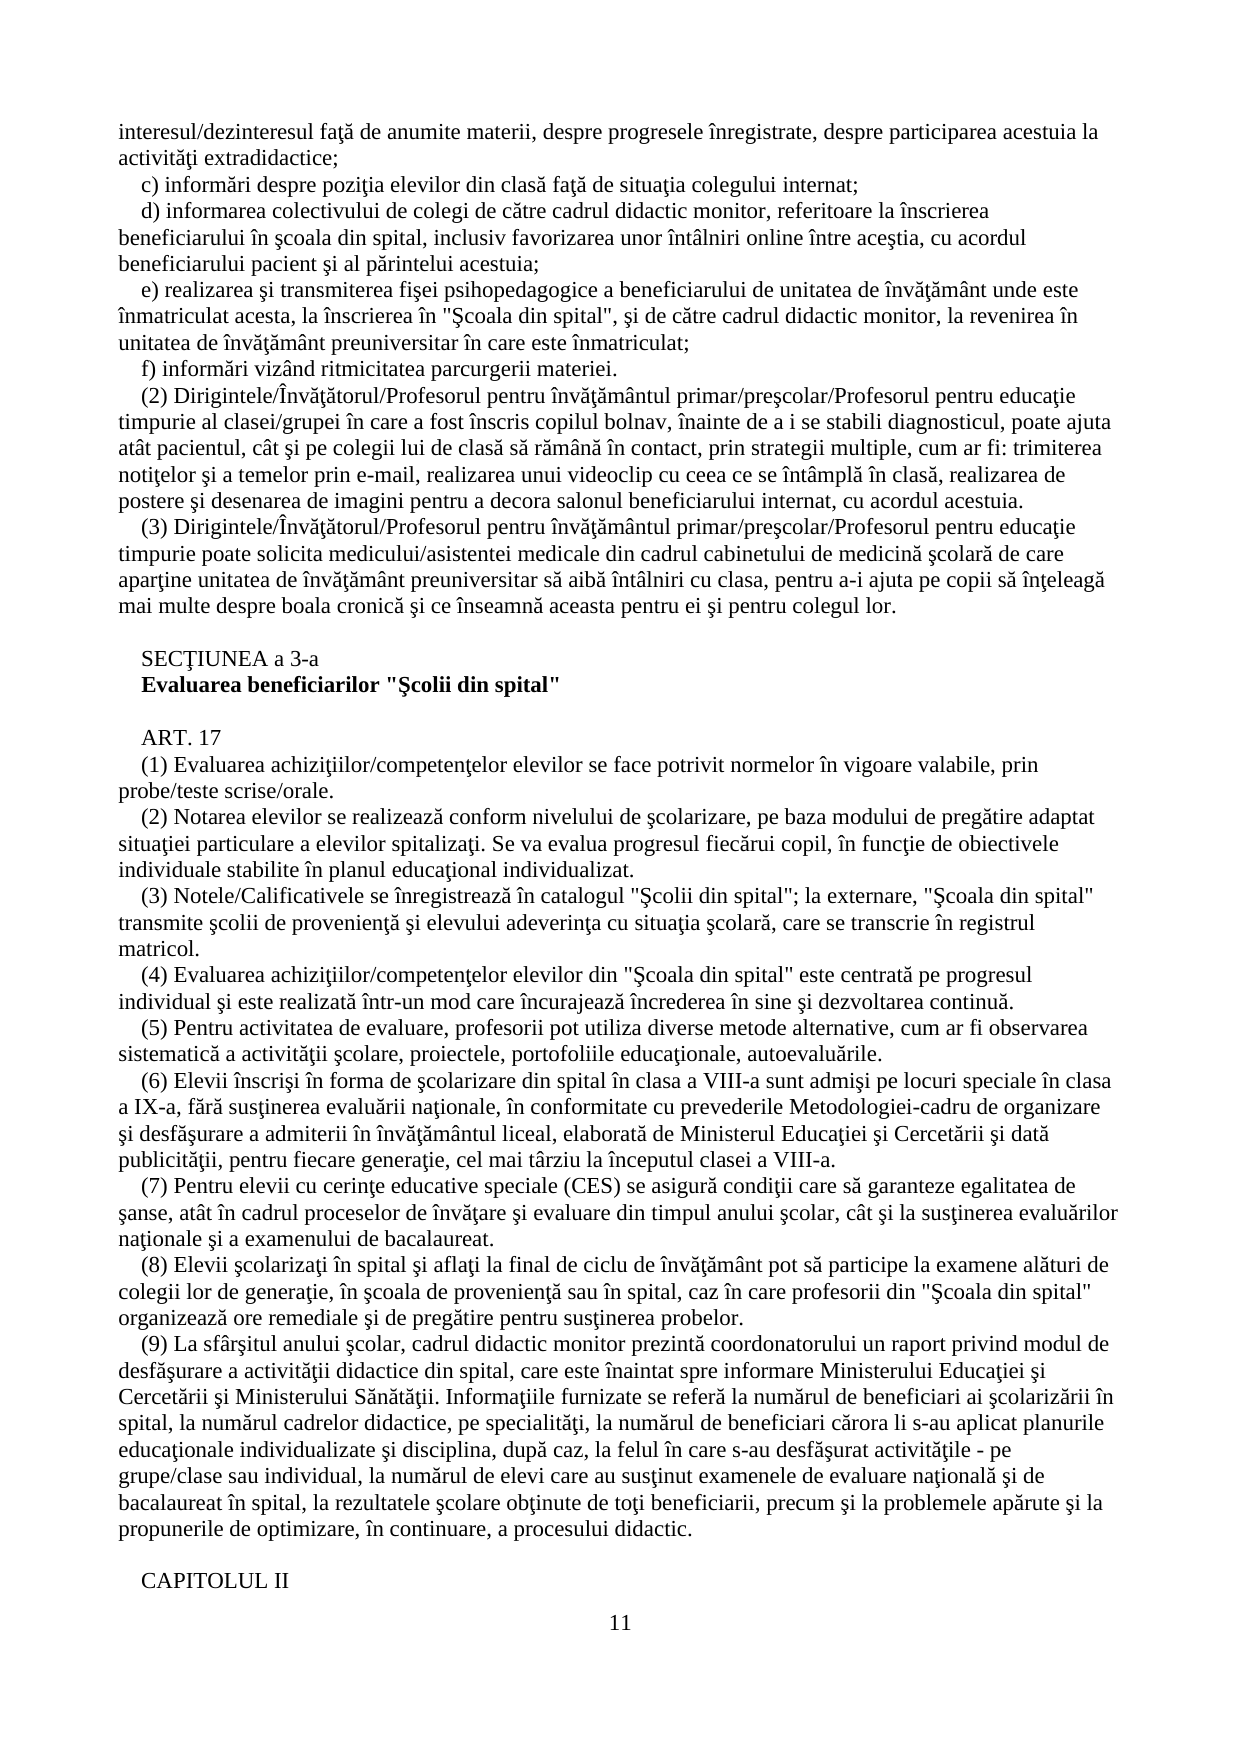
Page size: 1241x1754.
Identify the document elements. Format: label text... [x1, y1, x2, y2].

text (8) Elevii şcolarizaţi în spital şi aflaţi la final de ciclu de învăţământ pot să participe la examene alături de colegii lor de generaţie, în şcoala de provenienţă sau în spital, caz în care profesorii din "Şcoala din spital" organizează ore remediale şi de pregătire pentru susţinerea probelor. [118, 1251, 1122, 1330]
text (2) Dirigintele/Învăţătorul/Profesorul pentru învăţământul primar/preşcolar/Profesorul pentru educaţie timpurie al clasei/grupei în care a fost înscris copilul bolnav, înainte de a i se stabili diagnosticul, poate ajuta atât pacientul, cât şi pe colegii lui de clasă să rămână în contact, prin strategii multiple, cum ar fi: trimiterea notiţelor şi a temelor prin e-mail, realizarea unui videoclip cu ceea ce se întâmplă în clasă, realizarea de postere şi desenarea de imagini pentru a decora salonul beneficiarului internat, cu acordul acestuia. [118, 382, 1122, 513]
text c) informări despre poziţia elevilor din clasă faţă de situaţia colegului internat; [118, 171, 1122, 197]
text (4) Evaluarea achiziţiilor/competenţelor elevilor din "Şcoala din spital" este centrată pe progresul individual şi este realizată într-un mod care încurajează încrederea în sine şi dezvoltarea continuă. [118, 961, 1122, 1014]
text (3) Dirigintele/Învăţătorul/Profesorul pentru învăţământul primar/preşcolar/Profesorul pentru educaţie timpurie poate solicita medicului/asistentei medicale din cadrul cabinetului de medicină şcolară de care aparţine unitatea de învăţământ preuniversitar să aibă întâlniri cu clasa, pentru a-i ajuta pe copii să înţeleagă mai multe despre boala cronică şi ce înseamnă aceasta pentru ei şi pentru colegul lor. [118, 513, 1122, 619]
text (5) Pentru activitatea de evaluare, profesorii pot utiliza diverse metode alternative, cum ar fi observarea sistematică a activităţii şcolare, proiectele, portofoliile educaţionale, autoevaluările. [118, 1014, 1122, 1067]
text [118, 118, 1122, 171]
text f) informări vizând ritmicitatea parcurgerii materiei. [118, 355, 1122, 382]
text (9) La sfârşitul anului şcolar, cadrul didactic monitor prezintă coordonatorului un raport privind modul de desfăşurare a activităţii didactice din spital, care este înaintat spre informare Ministerului Educaţiei şi Cercetării şi Ministerului Sănătăţii. Informaţiile furnizate se referă la numărul de beneficiari ai şcolarizării în spital, la numărul cadrelor didactice, pe specialităţi, la numărul de beneficiari cărora li s-au aplicat planurile educaţionale individualizate şi disciplina, după caz, la felul în care s-au desfăşurat activităţile - pe grupe/clase sau individual, la numărul de elevi care au susţinut examenele de evaluare naţională şi de bacalaureat în spital, la rezultatele şcolare obţinute de toţi beneficiarii, precum şi la problemele apărute şi la propunerile de optimizare, în continuare, a procesului didactic. [118, 1330, 1122, 1541]
text Evaluarea beneficiarilor "Şcolii din spital" [118, 672, 1122, 698]
text d) informarea colectivului de colegi de către cadrul didactic monitor, referitoare la înscrierea beneficiarului în şcoala din spital, inclusiv favorizarea unor întâlniri online între aceştia, cu acordul beneficiarului pacient şi al părintelui acestuia; [118, 197, 1122, 276]
text CAPITOLUL II [118, 1568, 1122, 1594]
text (2) Notarea elevilor se realizează conform nivelului de şcolarizare, pe baza modului de pregătire adaptat situaţiei particulare a elevilor spitalizaţi. Se va evalua progresul fiecărui copil, în funcţie de obiectivele individuale stabilite în planul educaţional individualizat. [118, 803, 1122, 882]
text (6) Elevii înscrişi în forma de şcolarizare din spital în clasa a VIII-a sunt admişi pe locuri speciale în clasa a IX-a, fără susţinerea evaluării naţionale, în conformitate cu prevederile Metodologiei-cadru de organizare şi desfăşurare a admiterii în învăţământul liceal, elaborată de Ministerul Educaţiei şi Cercetării şi dată publicităţii, pentru fiecare generaţie, cel mai târziu la începutul clasei a VIII-a. [118, 1067, 1122, 1172]
text (1) Evaluarea achiziţiilor/competenţelor elevilor se face potrivit normelor în vigoare valabile, prin probe/teste scrise/orale. [118, 751, 1122, 803]
text e) realizarea şi transmiterea fişei psihopedagogice a beneficiarului de unitatea de învăţământ unde este înmatriculat acesta, la înscrierea în "Şcoala din spital", şi de către cadrul didactic monitor, la revenirea în unitatea de învăţământ preuniversitar în care este înmatriculat; [118, 276, 1122, 355]
text SECŢIUNEA a 3-a [118, 645, 1122, 672]
text ART. 17 [118, 724, 1122, 751]
text (7) Pentru elevii cu cerinţe educative speciale (CES) se asigură condiţii care să garanteze egalitatea de şanse, atât în cadrul proceselor de învăţare şi evaluare din timpul anului şcolar, cât şi la susţinerea evaluărilor naţionale şi a examenului de bacalaureat. [118, 1172, 1122, 1251]
text (3) Notele/Calificativele se înregistrează în catalogul "Şcolii din spital"; la externare, "Şcoala din spital" transmite şcolii de provenienţă şi elevului adeverinţa cu situaţia şcolară, care se transcrie în registrul matricol. [118, 882, 1122, 961]
